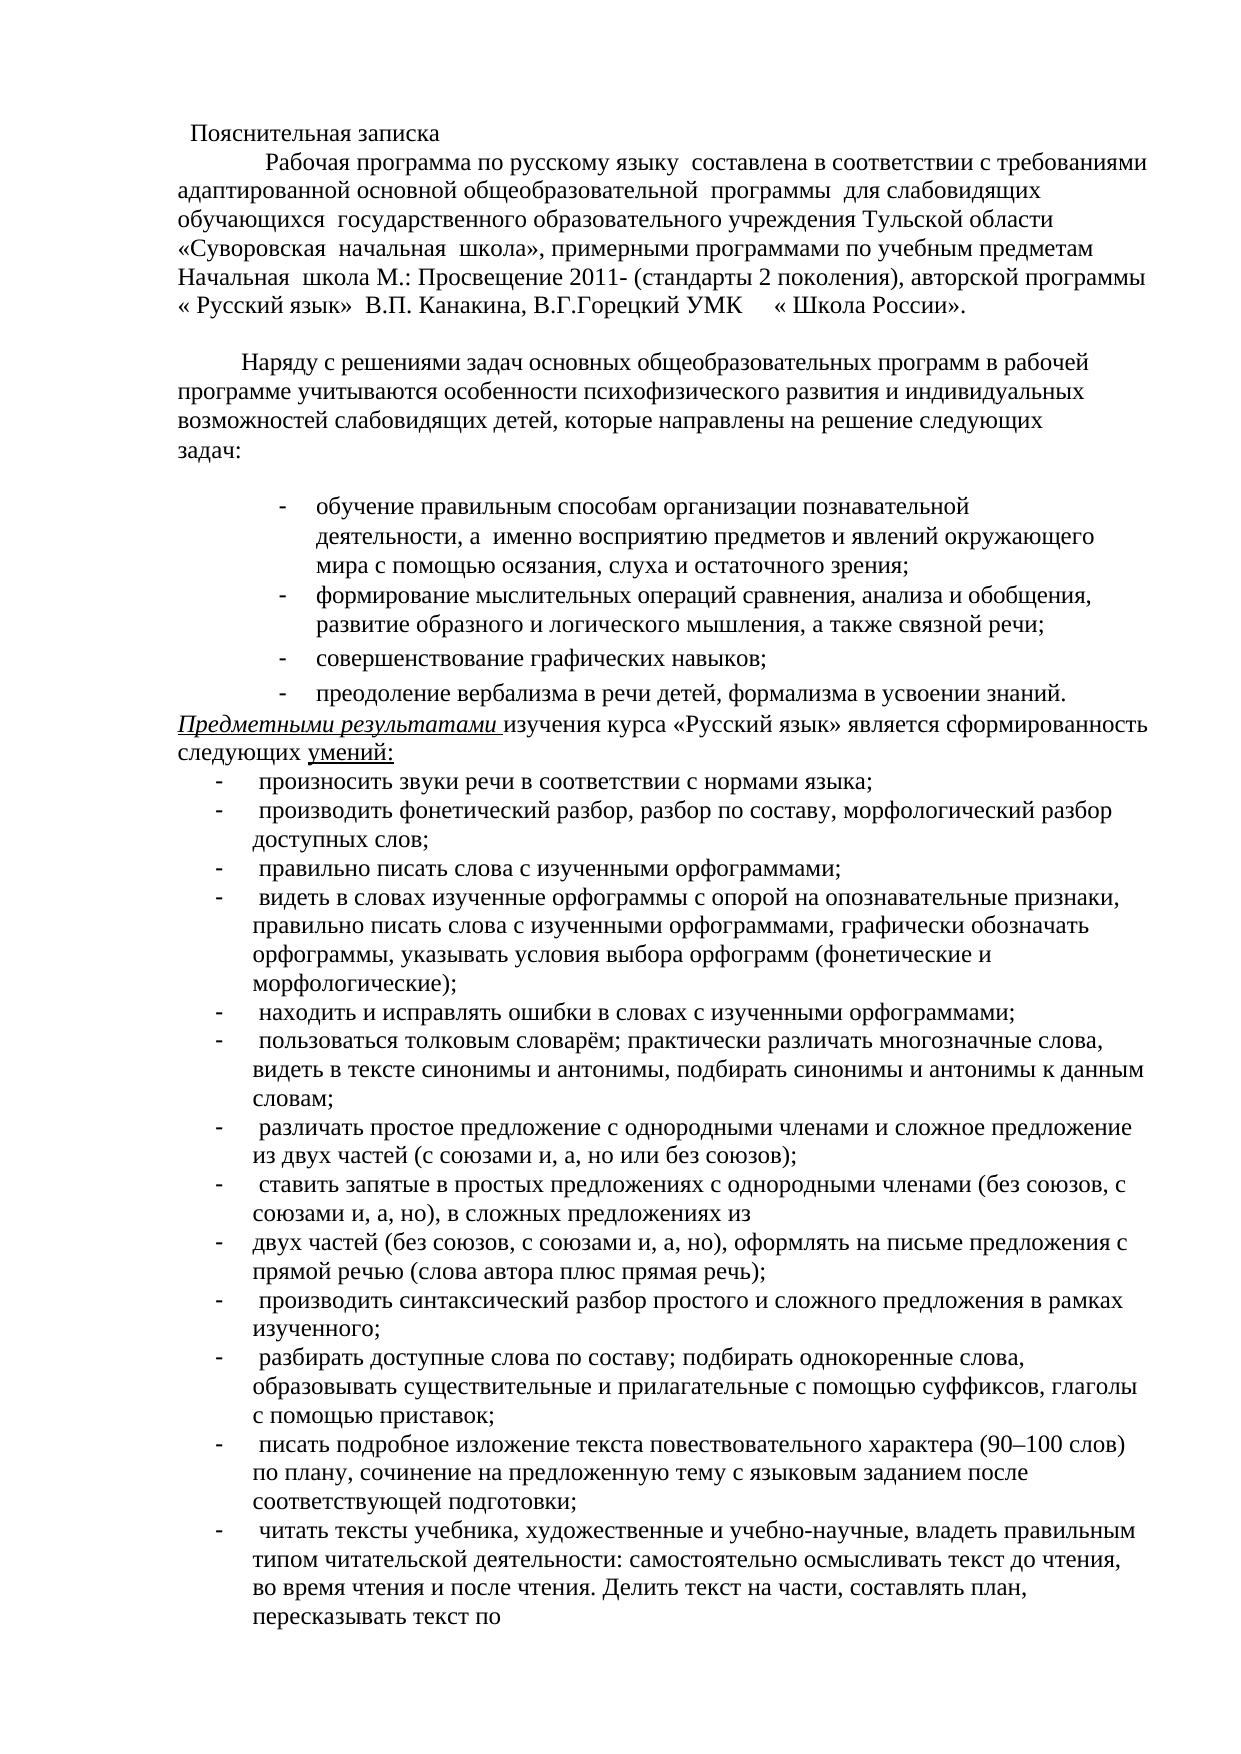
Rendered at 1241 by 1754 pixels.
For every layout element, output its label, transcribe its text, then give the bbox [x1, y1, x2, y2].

text Пояснительная записка [177, 118, 1152, 147]
list формирование мыслительных операций сравнения, анализа и обобщения, развитие образного и логического мышления, а также связной речи; [278, 580, 1104, 639]
list двух частей (без союзов, с союзами и, а, но), оформлять на письме предложения с прямой речью (слова автора плюс прямая речь); [215, 1227, 1152, 1284]
text Наряду с решениями задач основных общеобразовательных программ в рабочей программе учитываются особенности психофизического развития и индивидуальных возможностей слабовидящих детей, которые направлены на решение следующих задач: [177, 346, 1104, 464]
list читать тексты учебника, художественные и учебно-научные, владеть правильным типом читательской деятельности: самостоятельно осмысливать текст до чтения, во время чтения и после чтения. Делить текст на части, составлять план, пересказывать текст по [215, 1515, 1152, 1630]
list преодоление вербализма в речи детей, формализма в усвоении знаний. [278, 674, 1152, 709]
list видеть в словах изученные орфограммы с опорой на опознавательные признаки, правильно писать слова с изученными орфограммами, графически обозначать орфограммы, указывать условия выбора орфограмм (фонетические и морфологические); [215, 881, 1152, 997]
text Рабочая программа по русскому языку составлена в соответствии с требованиями адаптированной основной общеобразовательной программы для слабовидящих обучающихся государственного образовательного учреждения Тульской области «Суворовская начальная школа», примерными программами по учебным предметам Начальная школа М.: Просвещение 2011- (стандарты 2 поколения), авторской программы « Русский язык» В.П. Канакина, В.Г.Горецкий УМК « Школа России». [177, 147, 1152, 319]
list пользоваться толковым словарём; практически различать многозначные слова, видеть в тексте синонимы и антонимы, подбирать синонимы и антонимы к данным словам; [215, 1025, 1152, 1112]
list ставить запятые в простых предложениях с однородными членами (без союзов, с союзами и, а, но), в сложных предложениях из [215, 1169, 1152, 1227]
list производить синтаксический разбор простого и сложного предложения в рамках изученного; [215, 1284, 1152, 1342]
list произносить звуки речи в соответствии с нормами языка; [215, 766, 1152, 795]
text Предметными результатами изучения курса «Русский язык» является сформированность следующих умений: [177, 709, 1152, 766]
list правильно писать слова с изученными орфограммами; [215, 853, 1152, 881]
list обучение правильным способам организации познавательной деятельности, а именно восприятию предметов и явлений окружающего мира с помощью осязания, слуха и остаточного зрения; [278, 491, 1104, 580]
list разбирать доступные слова по составу; подбирать однокоренные слова, образовывать существительные и прилагательные с помощью суффиксов, глаголы с помощью приставок; [215, 1342, 1152, 1428]
list находить и исправлять ошибки в словах с изученными орфограммами; [215, 997, 1152, 1025]
list производить фонетический разбор, разбор по составу, морфологический разбор доступных слов; [215, 795, 1152, 853]
list совершенствование графических навыков; [278, 639, 1152, 674]
list различать простое предложение с однородными членами и сложное предложение из двух частей (с союзами и, а, но или без союзов); [215, 1112, 1152, 1169]
list писать подробное изложение текста повествовательного характера (90–100 слов) по плану, сочинение на предложенную тему с языковым заданием после соответствующей подготовки; [215, 1428, 1152, 1515]
